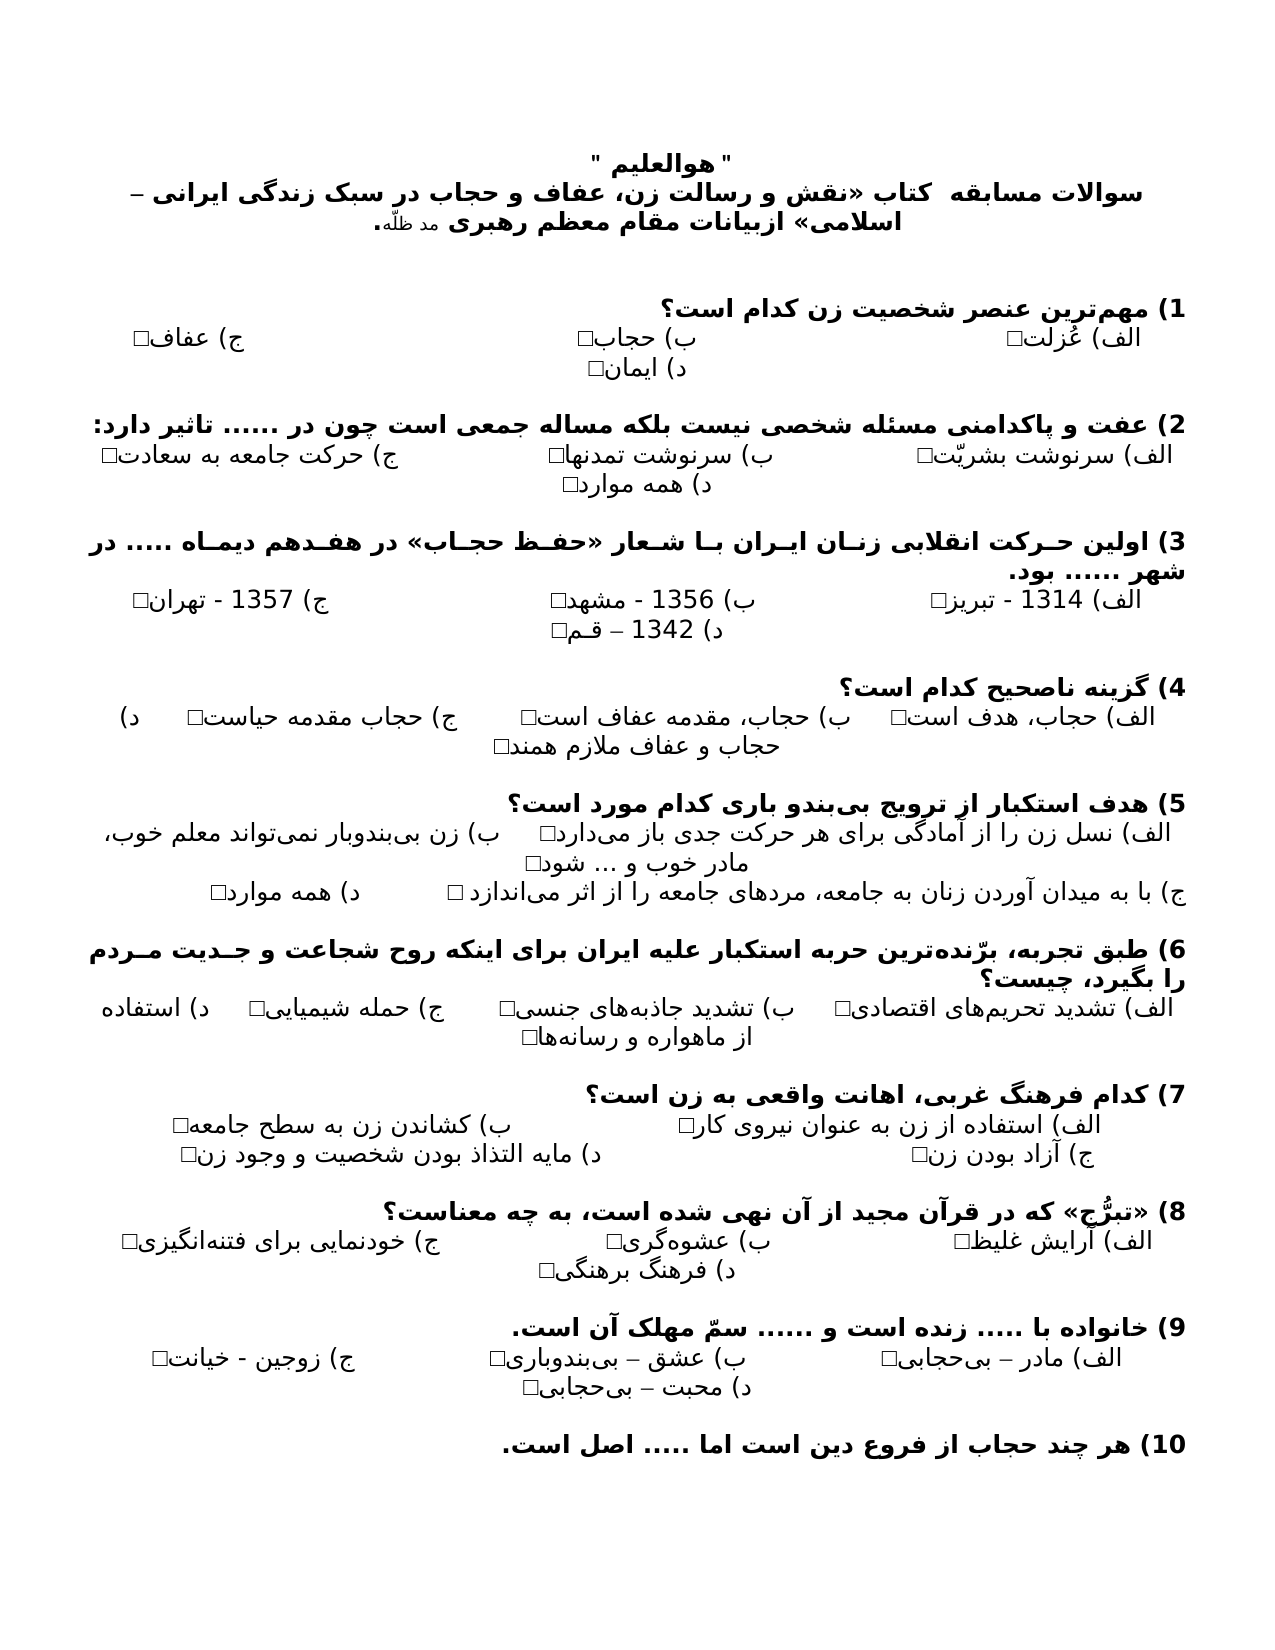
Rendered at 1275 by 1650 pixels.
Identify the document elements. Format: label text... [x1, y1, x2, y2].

text 2) عفت و پاکدامنی مسئله شخصی نیست بلکه مساله جمعی است چون در ...... تاثیر دارد: [89, 411, 1186, 440]
text الف) 1314 - تبریز□ ب) 1356 - مشهد□ ج) 1357 - تهران□ د) 1342 – قـم□ [89, 585, 1186, 644]
text ج) آزاد بودن زن□ د) مایه التذاذ بودن شخصیت و وجود زن□ [89, 1139, 1186, 1168]
text الف) آرایش غلیظ□ ب) عشوه‌گری□ ج) خودنمایی برای فتنه‌انگیزی□ د) فرهنگ برهنگی□ [89, 1226, 1186, 1285]
text 1) مهم‌ترین عنصر شخصیت زن کدام است؟ [89, 294, 1186, 323]
text الف) حجاب، هدف است□ ب) حجاب، مقدمه عفاف است□ ج) حجاب مقدمه حیاست□ د) حجاب و عفاف ملازم همند□ [89, 702, 1186, 760]
text 9) خانواده با ..... زنده است و ...... سمّ مهلک آن است. [89, 1313, 1186, 1343]
text الف) عُزلت□ ب) حجاب□ ج) عفاف□ د) ایمان□ [89, 323, 1186, 382]
text الف) نسل زن را از آمادگی برای هر حرکت جدی باز می‌دارد□ ب) زن بی‌بندوبار نمی‌تواند معلم خوب، مادر خوب و ... شود□ [89, 818, 1186, 877]
text 3) اولین حرکت انقلابی زنان ایران با شعار «حفظ حجاب» در هفدهم دیماه ..... در شهر ...... بود. [89, 527, 1186, 585]
text 10) هر چند حجاب از فروع دین است اما ..... اصل است. [89, 1430, 1186, 1459]
text 6) طبق تجربه، برّنده‌ترین حربه استکبار علیه ایران برای اینکه روح شجاعت و جدیت مردم را بگیرد، چیست؟ [89, 935, 1186, 993]
text 5) هدف استکبار از ترویج بی‌بندو باری کدام مورد است؟ [89, 789, 1186, 818]
text سوالات مسابقه کتاب «نقش و رسالت زن، عفاف و حجاب در سبک زندگی ایرانی – اسلامی» ازبیانات مقام معظم رهبری مد ظلّه. [89, 178, 1186, 237]
list " هوالعلیم " [89, 148, 1111, 178]
text 4) گزینه ناصحیح کدام است؟ [89, 673, 1186, 702]
text الف) تشدید تحریم‌های اقتصادی□ ب) تشدید جاذبه‌های جنسی□ ج) حمله شیمیایی□ د) استفاده از ماهواره و رسانه‌ها□ [89, 993, 1186, 1052]
text الف) سرنوشت بشریّت□ ب) سرنوشت تمدنها□ ج) حرکت جامعه به سعادت□ د) همه موارد□ [89, 440, 1186, 498]
text الف) مادر – بی‌حجابی□ ب) عشق – بی‌بندوباری□ ج) زوجین - خیانت□ د) محبت – بی‌حجابی□ [89, 1343, 1186, 1401]
text الف) استفاده از زن به عنوان نیروی کار□ ب) کشاندن زن به سطح جامعه□ [89, 1110, 1186, 1139]
text 8) «تبرُّج» که در قرآن مجید از آن نهی شده است، به چه معناست؟ [89, 1197, 1186, 1226]
text 7) کدام فرهنگ غربی، اهانت واقعی به زن است؟ [89, 1081, 1186, 1110]
text ج) با به میدان آوردن زنان به جامعه، مردهای جامعه را از اثر می‌اندازد □ د) همه موارد□ [89, 877, 1186, 906]
